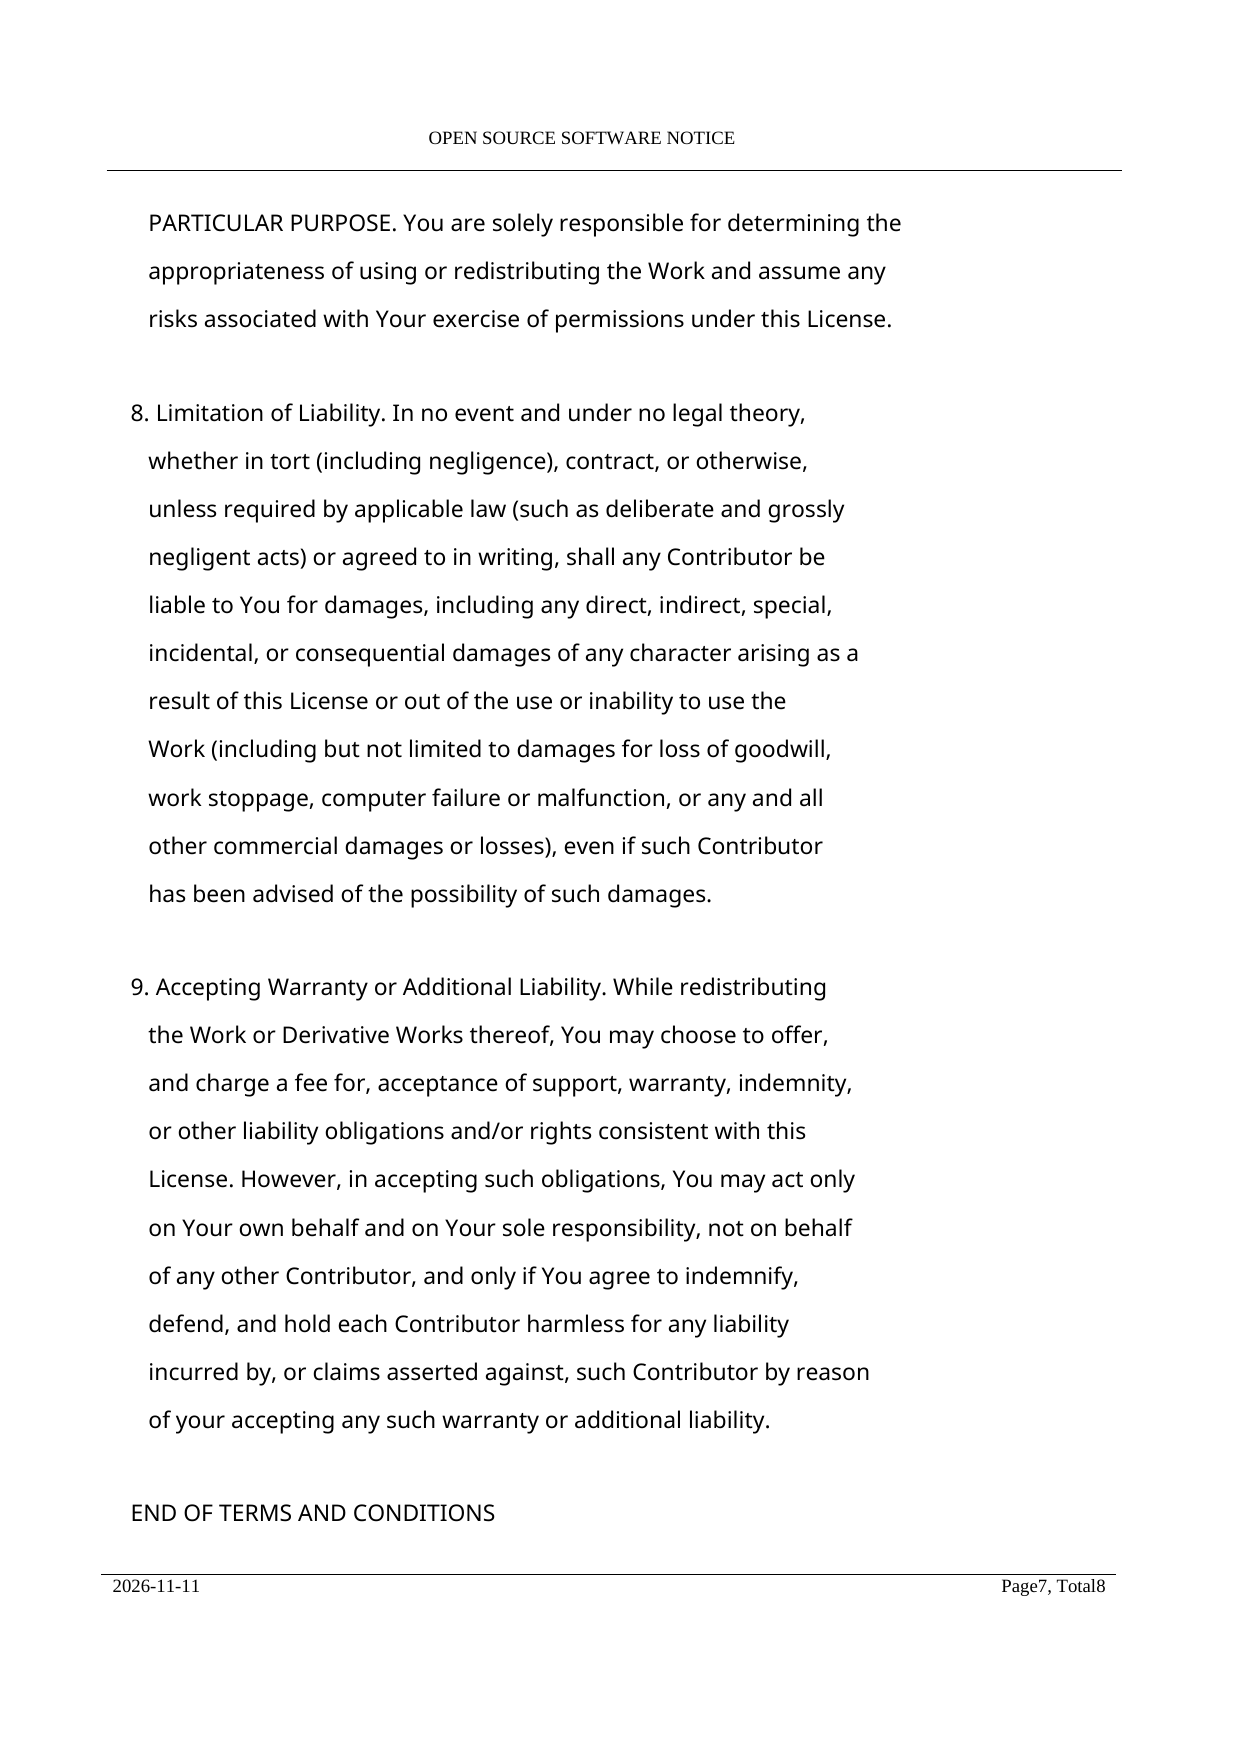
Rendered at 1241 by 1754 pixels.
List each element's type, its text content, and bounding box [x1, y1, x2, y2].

text whether in tort (including negligence), contract, or otherwise, [112, 444, 1128, 476]
text of your accepting any such warranty or additional liability. [112, 1403, 1128, 1436]
text appropriateness of using or redistributing the Work and assume any [112, 254, 1128, 287]
text risks associated with Your exercise of permissions under this License. [112, 303, 1128, 335]
text negligent acts) or agreed to in writing, shall any Contributor be [112, 540, 1128, 573]
text defend, and hold each Contributor harmless for any liability [112, 1307, 1128, 1340]
text work stoppage, computer failure or malfunction, or any and all [112, 781, 1128, 813]
text 9. Accepting Warranty or Additional Liability. While redistributing [112, 970, 1128, 1003]
text or other liability obligations and/or rights consistent with this [112, 1115, 1128, 1147]
text of any other Contributor, and only if You agree to indemnify, [112, 1259, 1128, 1292]
text Work (including but not limited to damages for loss of goodwill, [112, 733, 1128, 765]
text result of this License or out of the use or inability to use the [112, 684, 1128, 717]
text the Work or Derivative Works thereof, You may choose to offer, [112, 1018, 1128, 1051]
text END OF TERMS AND CONDITIONS [112, 1497, 1128, 1529]
text 8. Limitation of Liability. In no event and under no legal theory, [112, 396, 1128, 428]
text and charge a fee for, acceptance of support, warranty, indemnity, [112, 1067, 1128, 1099]
text unless required by applicable law (such as deliberate and grossly [112, 492, 1128, 524]
text has been advised of the possibility of such damages. [112, 877, 1128, 909]
text incurred by, or claims asserted against, such Contributor by reason [112, 1355, 1128, 1388]
text PARTICULAR PURPOSE. You are solely responsible for determining the [112, 206, 1128, 239]
text License. However, in accepting such obligations, You may act only [112, 1163, 1128, 1195]
text on Your own behalf and on Your sole responsibility, not on behalf [112, 1211, 1128, 1243]
text liable to You for damages, including any direct, indirect, special, [112, 588, 1128, 621]
text other commercial damages or losses), even if such Contributor [112, 829, 1128, 861]
text incidental, or consequential damages of any character arising as a [112, 636, 1128, 669]
